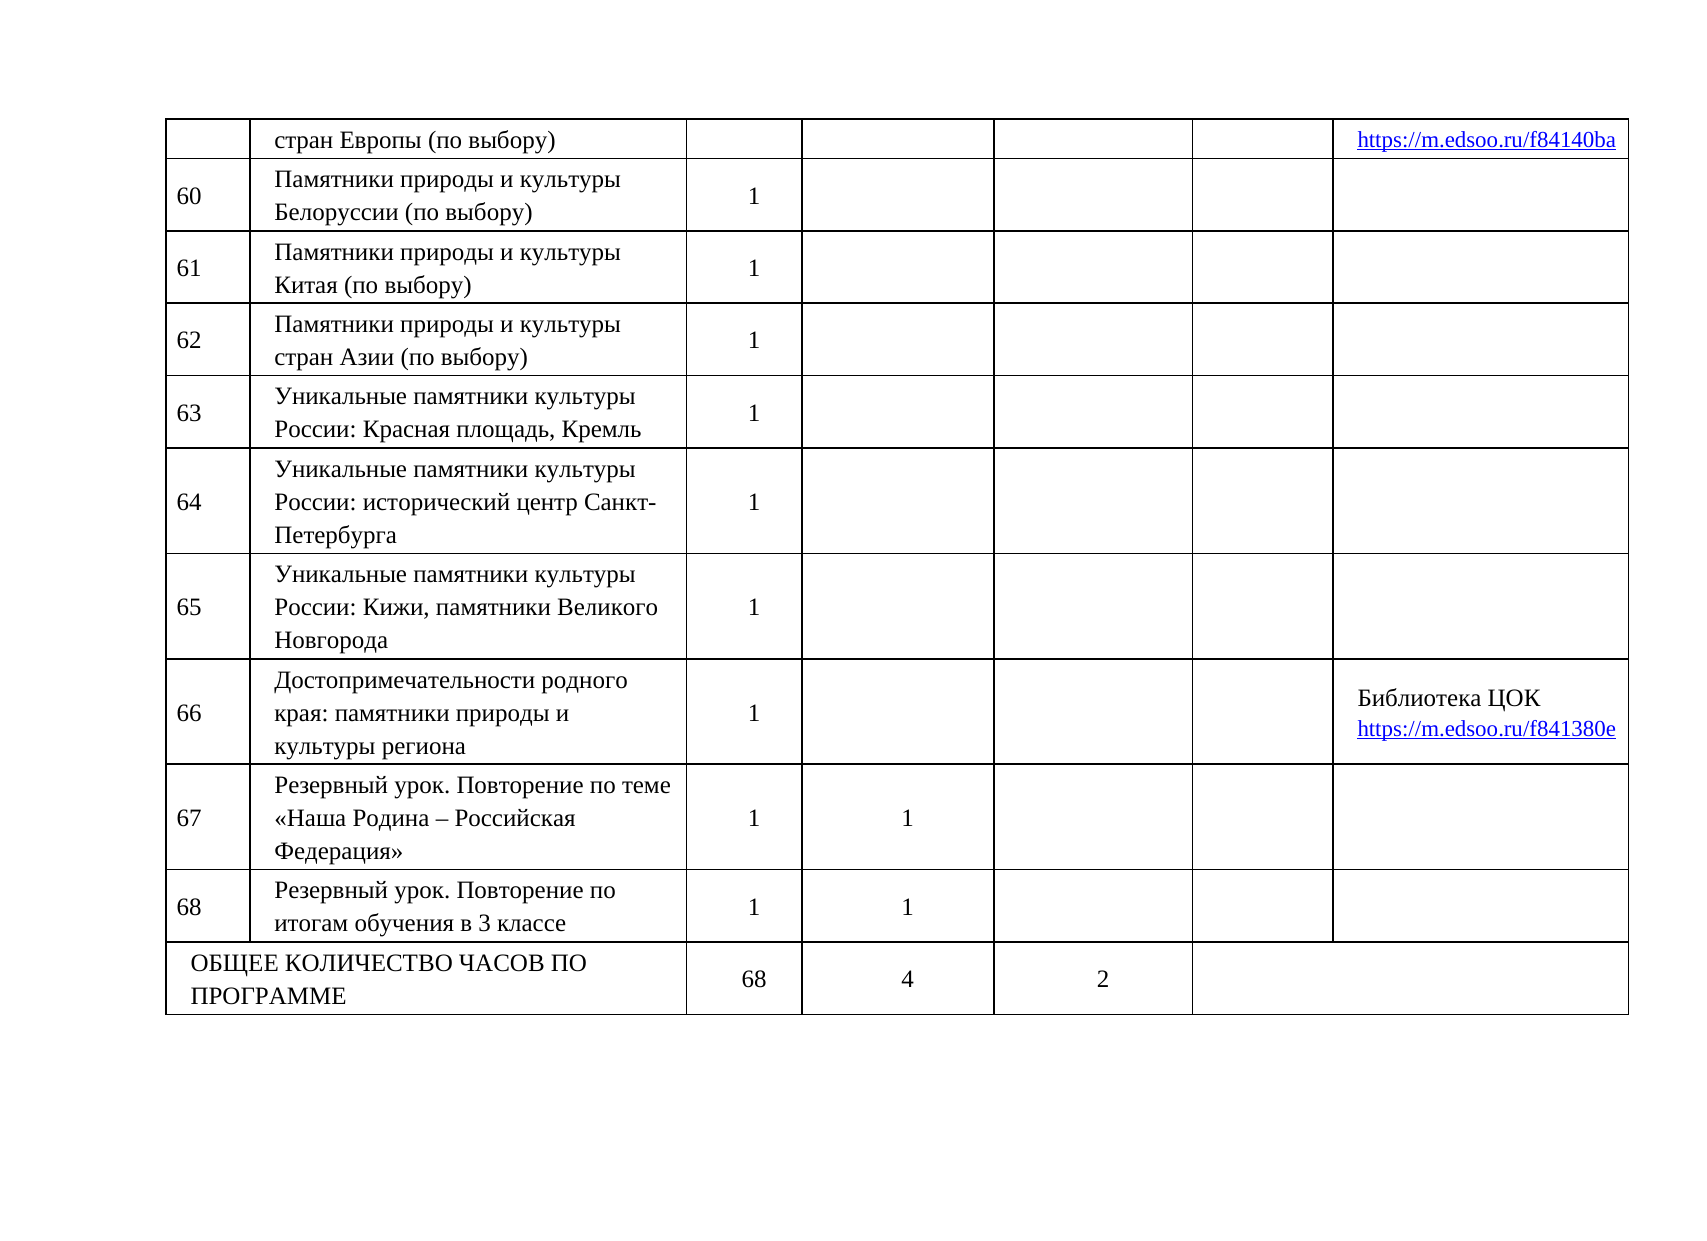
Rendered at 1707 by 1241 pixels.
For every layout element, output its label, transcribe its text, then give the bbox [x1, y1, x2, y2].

table_cell [995, 660, 1192, 763]
table_cell 65 [167, 554, 249, 658]
table_cell 1 [687, 232, 801, 302]
table_cell [995, 232, 1192, 302]
table_cell 1 [803, 765, 993, 869]
table_cell 68 [167, 870, 249, 941]
table_cell Уникальные памятники культуры России: Кижи, памятники Великого Новгорода [251, 554, 686, 658]
table_cell [1334, 232, 1628, 302]
table_cell [1334, 159, 1628, 230]
table_cell 67 [167, 765, 249, 869]
table_cell [1193, 449, 1332, 552]
table_cell 60 [167, 159, 249, 230]
table_cell Памятники природы и культуры Китая (по выбору) [251, 232, 686, 302]
table_cell [803, 554, 993, 658]
table_cell Уникальные памятники культуры России: Красная площадь, Кремль [251, 376, 686, 447]
table_cell 63 [167, 376, 249, 447]
table_cell 1 [687, 554, 801, 658]
table_cell [995, 120, 1192, 157]
table_cell Резервный урок. Повторение по теме «Наша Родина – Российская Федерация» [251, 765, 686, 869]
table_cell 1 [687, 304, 801, 375]
table_cell [1193, 765, 1332, 869]
table_cell 62 [167, 304, 249, 375]
table_cell Памятники природы и культуры стран Азии (по выбору) [251, 304, 686, 375]
table_cell [995, 449, 1192, 552]
table_cell 1 [687, 376, 801, 447]
table_cell [1193, 870, 1332, 941]
table_cell [1193, 660, 1332, 763]
table_cell [995, 554, 1192, 658]
table_cell [1193, 120, 1332, 157]
table_cell 64 [167, 449, 249, 552]
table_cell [251, 120, 686, 157]
table_cell 66 [167, 660, 249, 763]
table_cell Достопримечательности родного края: памятники природы и культуры региона [251, 660, 686, 763]
table_cell [803, 159, 993, 230]
table_cell [1334, 870, 1628, 941]
table_cell [995, 159, 1192, 230]
table_cell [1193, 232, 1332, 302]
table_cell [803, 232, 993, 302]
table_cell 1 [687, 449, 801, 552]
table_cell 4 [803, 943, 993, 1013]
table_cell Библиотека ЦОК https://m.edsoo.ru/f841380e [1334, 660, 1628, 763]
table_cell 1 [687, 870, 801, 941]
table_cell 1 [687, 765, 801, 869]
table_cell 1 [687, 159, 801, 230]
table_cell Уникальные памятники культуры России: исторический центр Санкт-Петербурга [251, 449, 686, 552]
table_cell [995, 304, 1192, 375]
table_cell [1334, 554, 1628, 658]
table_cell Памятники природы и культуры Белоруссии (по выбору) [251, 159, 686, 230]
table_cell [1193, 376, 1332, 447]
table_cell [803, 376, 993, 447]
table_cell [1334, 120, 1628, 157]
table_cell [1193, 943, 1628, 1013]
table_cell [803, 449, 993, 552]
table_cell [1334, 376, 1628, 447]
table_cell 1 [687, 660, 801, 763]
table_cell Резервный урок. Повторение по итогам обучения в 3 классе [251, 870, 686, 941]
table_cell [803, 304, 993, 375]
table_cell [803, 660, 993, 763]
table_cell 1 [687, 120, 801, 157]
table_cell [995, 870, 1192, 941]
table_cell ОБЩЕЕ КОЛИЧЕСТВО ЧАСОВ ПО ПРОГРАММЕ [167, 943, 686, 1013]
table_cell 61 [167, 232, 249, 302]
table_cell 68 [687, 943, 801, 1013]
table_cell [1334, 304, 1628, 375]
table_cell 1 [803, 870, 993, 941]
table_cell [1334, 765, 1628, 869]
table_cell [995, 765, 1192, 869]
table_cell [995, 376, 1192, 447]
table_cell [1193, 554, 1332, 658]
table_cell 2 [995, 943, 1192, 1013]
table_cell [803, 120, 993, 157]
table_cell [1193, 159, 1332, 230]
table_cell [1193, 304, 1332, 375]
table_cell [1334, 449, 1628, 552]
table_cell 59 [167, 120, 249, 157]
